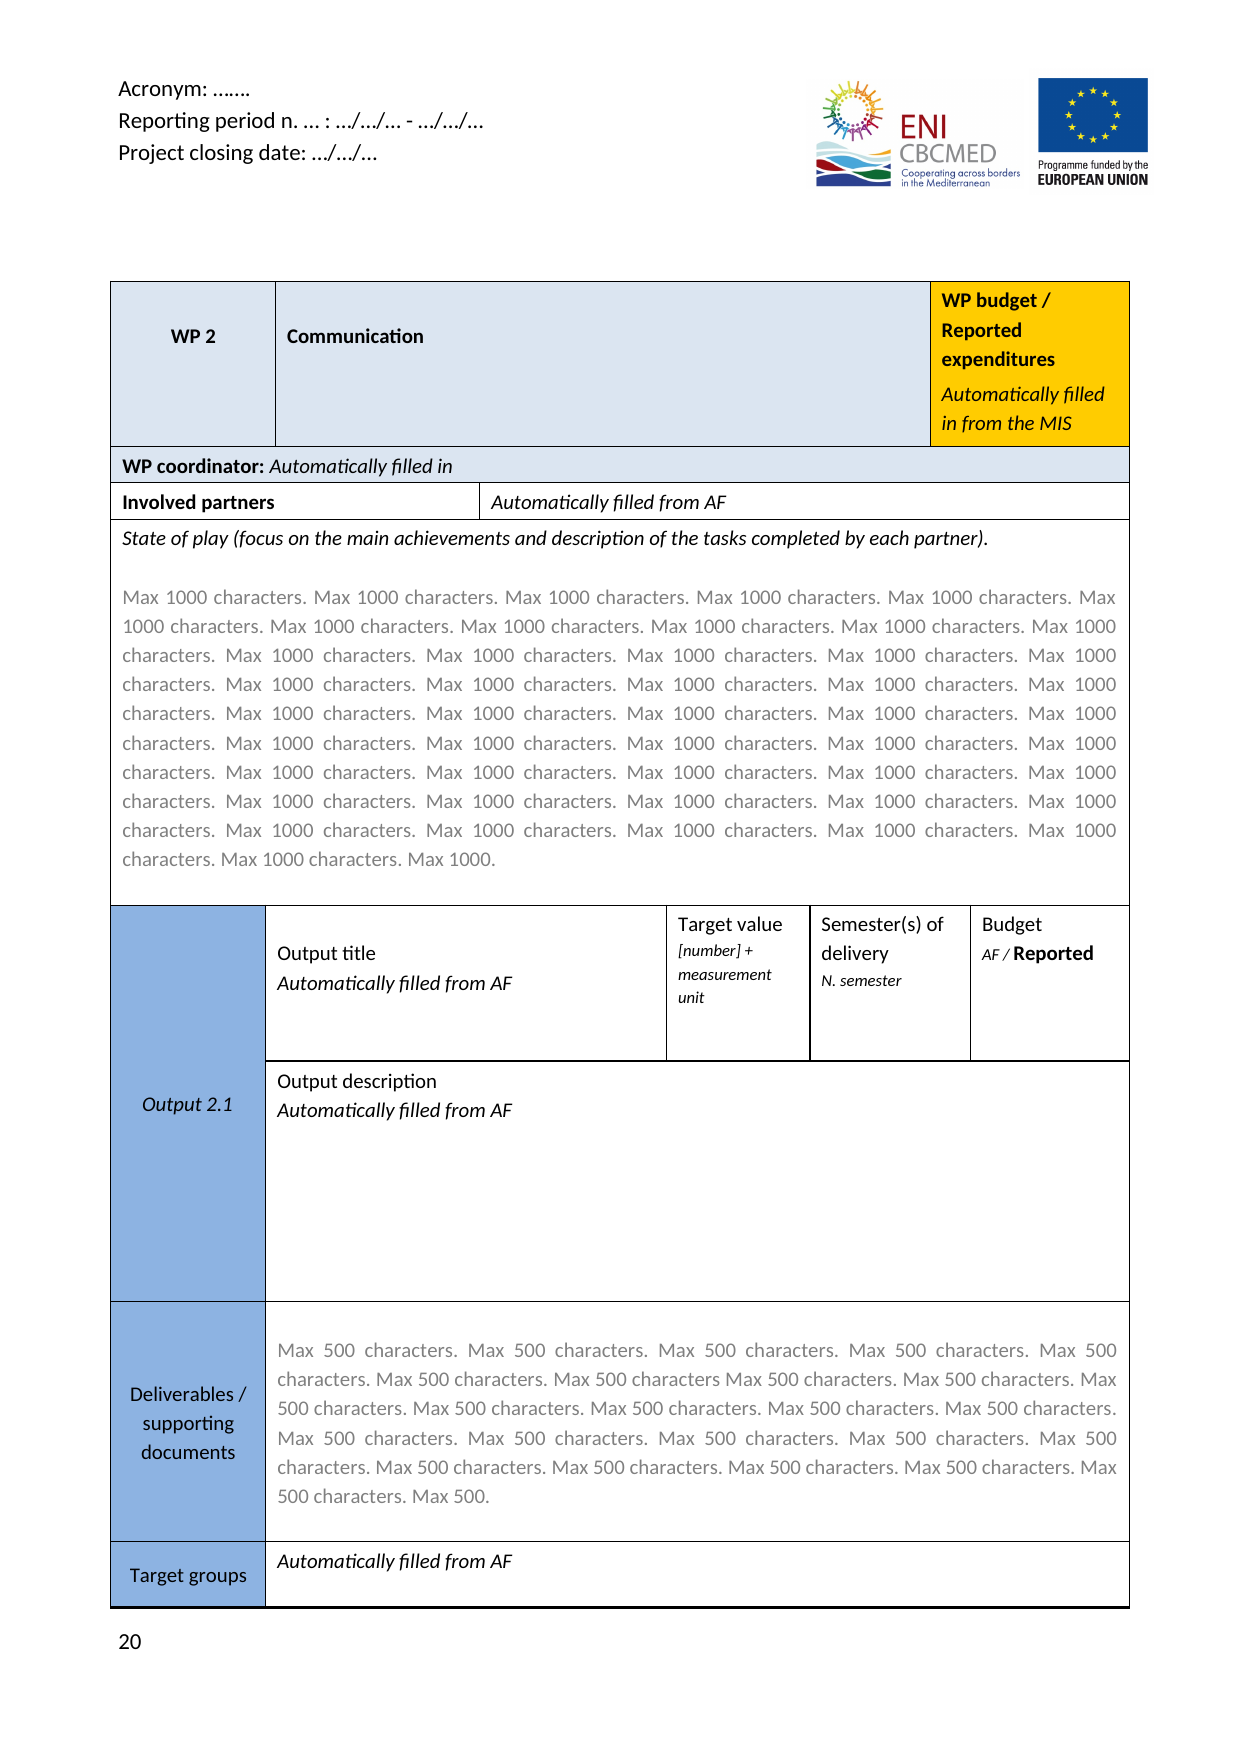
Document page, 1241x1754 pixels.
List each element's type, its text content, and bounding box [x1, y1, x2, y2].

table_cell Output title Automatically filled from AF [266, 906, 666, 1060]
table_cell State of play (focus on the main achievements and description of the tasks completed by each partner). Max 1000 characters. Max 1000 characters. Max 1000 characters. Max 1000 characters. Max 1000 characters. Max 1000 characters. Max 1000 characters. Max 1000 characters. Max 1000 characters. Max 1000 characters. Max 1000 characters. Max 1000 characters. Max 1000 characters. Max 1000 characters. Max 1000 characters. Max 1000 characters. Max 1000 characters. Max 1000 characters. Max 1000 characters. Max 1000 characters. Max 1000 characters. Max 1000 characters. Max 1000 characters. Max 1000 characters. Max 1000 characters. Max 1000 characters. Max 1000 characters. Max 1000 characters. Max 1000 characters. Max 1000 characters. Max 1000 characters. Max 1000 characters. Max 1000 characters. Max 1000 characters. Max 1000 characters. Max 1000 characters. Max 1000 characters. Max 1000 characters. Max 1000 characters. Max 1000 characters. Max 1000 characters. Max 1000 characters. Max 1000 characters. Max 1000 characters. Max 1000 characters. Max 1000 characters. Max 1000 characters. Max 1000. [111, 520, 1129, 904]
table_cell Budget AF / Reported [971, 906, 1129, 1060]
table_header WP 2 [111, 282, 275, 446]
table_cell Automatically filled from AF [480, 483, 1129, 518]
table_cell WP coordinator: Automatically filled in [111, 447, 1129, 482]
table_cell Target groups [111, 1542, 265, 1606]
table_cell Output 2.1 [111, 906, 265, 1301]
table_cell Involved partners [111, 483, 479, 518]
table_cell Deliverables / supporting documents [111, 1302, 265, 1541]
table_cell Output description Automatically filled from AF [266, 1062, 1129, 1301]
picture [805, 79, 1029, 189]
table_cell Target value [number] + measurement unit [667, 906, 809, 1060]
table_cell Semester(s) of delivery N. semester [811, 906, 970, 1060]
table_header Communication [276, 282, 930, 446]
table_cell Automatically filled from AF [266, 1542, 1129, 1606]
table_header WP budget / Reported expenditures Automatically filled in from the MIS [931, 282, 1129, 446]
